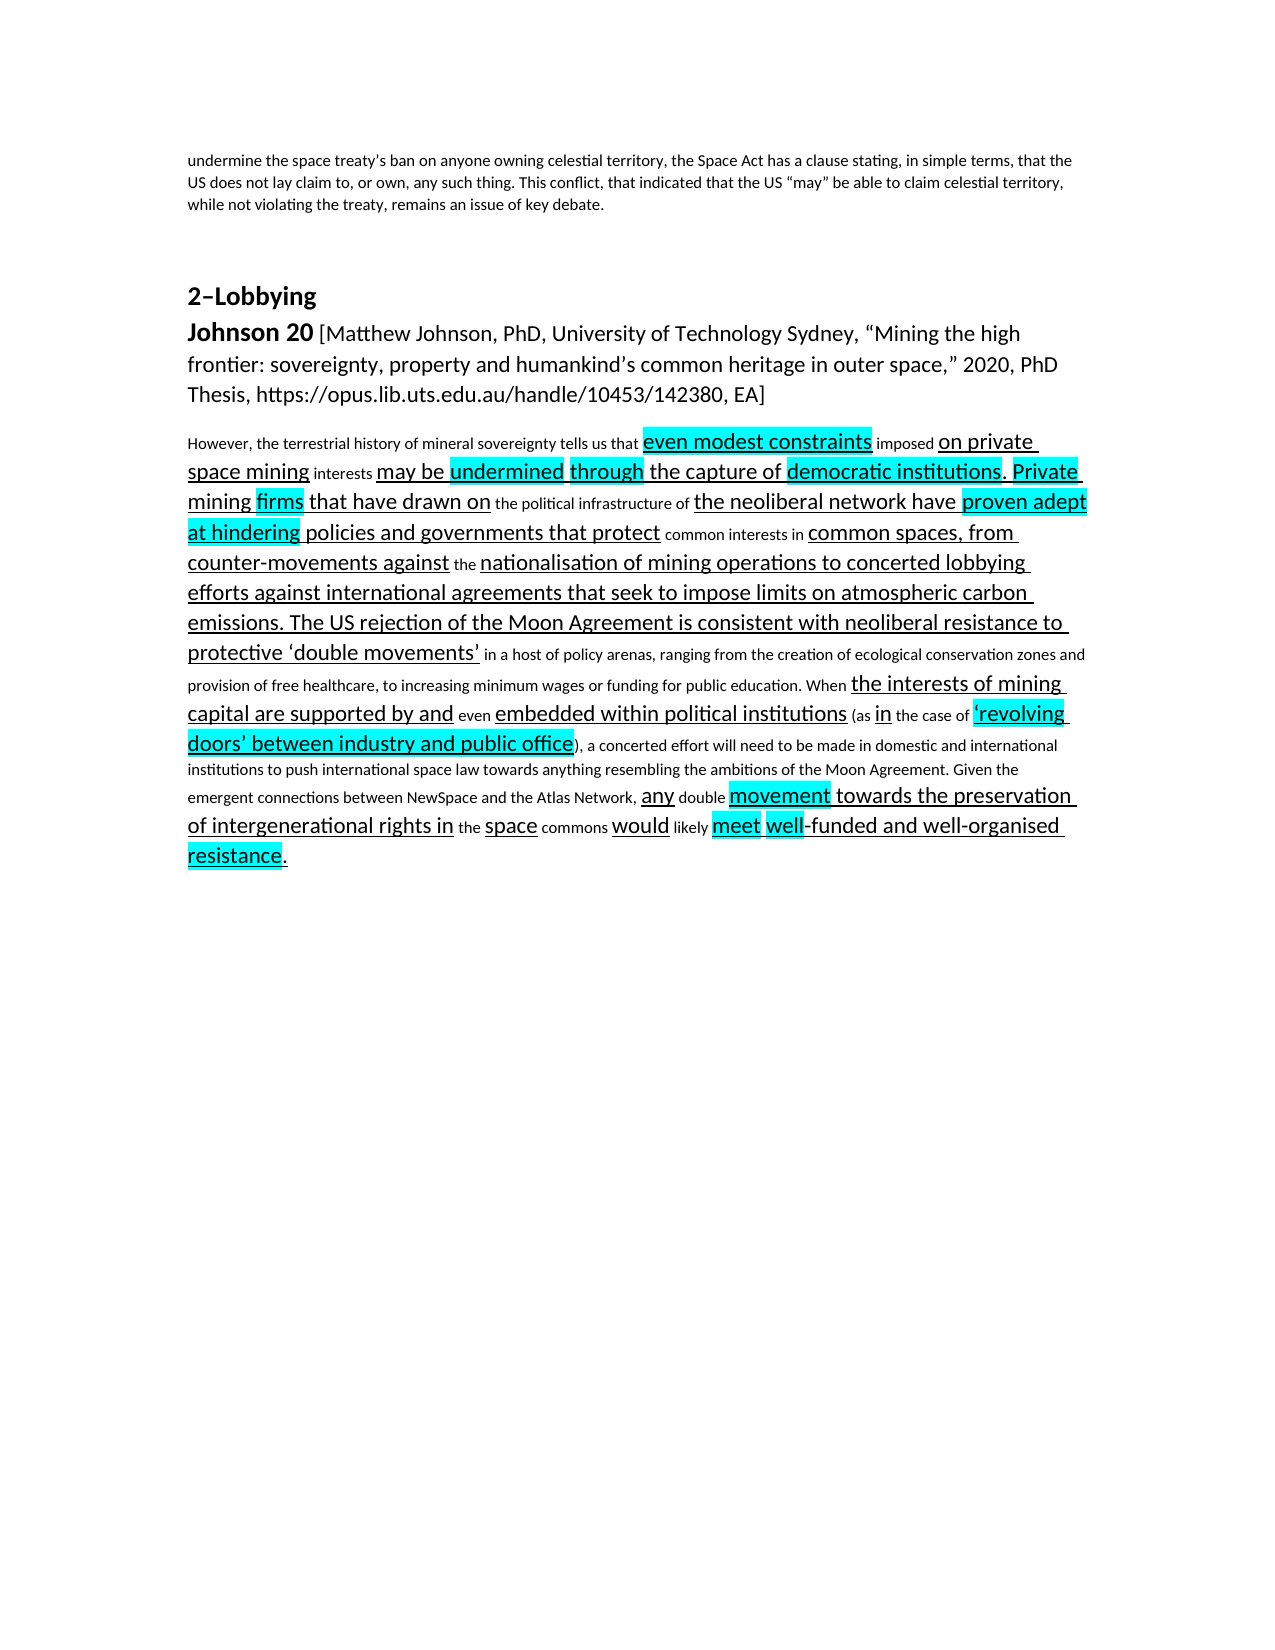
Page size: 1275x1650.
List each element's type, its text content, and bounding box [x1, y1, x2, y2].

text However, the terrestrial history of mineral sovereignty tells us that even modest constraints imposed on private space mining interests may be undermined through the capture of democratic institutions. Private mining firms that have drawn on the political infrastructure of the neoliberal network have proven adept at hindering policies and governments that protect common interests in common spaces, from counter-movements against the nationalisation of mining operations to concerted lobbying efforts against international agreements that seek to impose limits on atmospheric carbon emissions. The US rejection of the Moon Agreement is consistent with neoliberal resistance to protective ‘double movements’ in a host of policy arenas, ranging from the creation of ecological conservation zones and provision of free healthcare, to increasing minimum wages or funding for public education. When the interests of mining capital are supported by and even embedded within political institutions (as in the case of ‘revolving doors’ between industry and public office), a concerted effort will need to be made in domestic and international institutions to push international space law towards anything resembling the ambitions of the Moon Agreement. Given the emergent connections between NewSpace and the Atlas Network, any double movement towards the preservation of intergenerational rights in the space commons would likely meet well-funded and well-organised resistance. [187, 427, 1087, 870]
text Johnson 20 [Matthew Johnson, PhD, University of Technology Sydney, “Mining the high frontier: sovereignty, property and humankind’s common heritage in outer space,” 2020, PhD Thesis, https://opus.lib.uts.edu.au/handle/10453/142380, EA] [187, 315, 1087, 408]
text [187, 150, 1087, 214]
subtitle 2–Lobbying [187, 279, 1087, 312]
